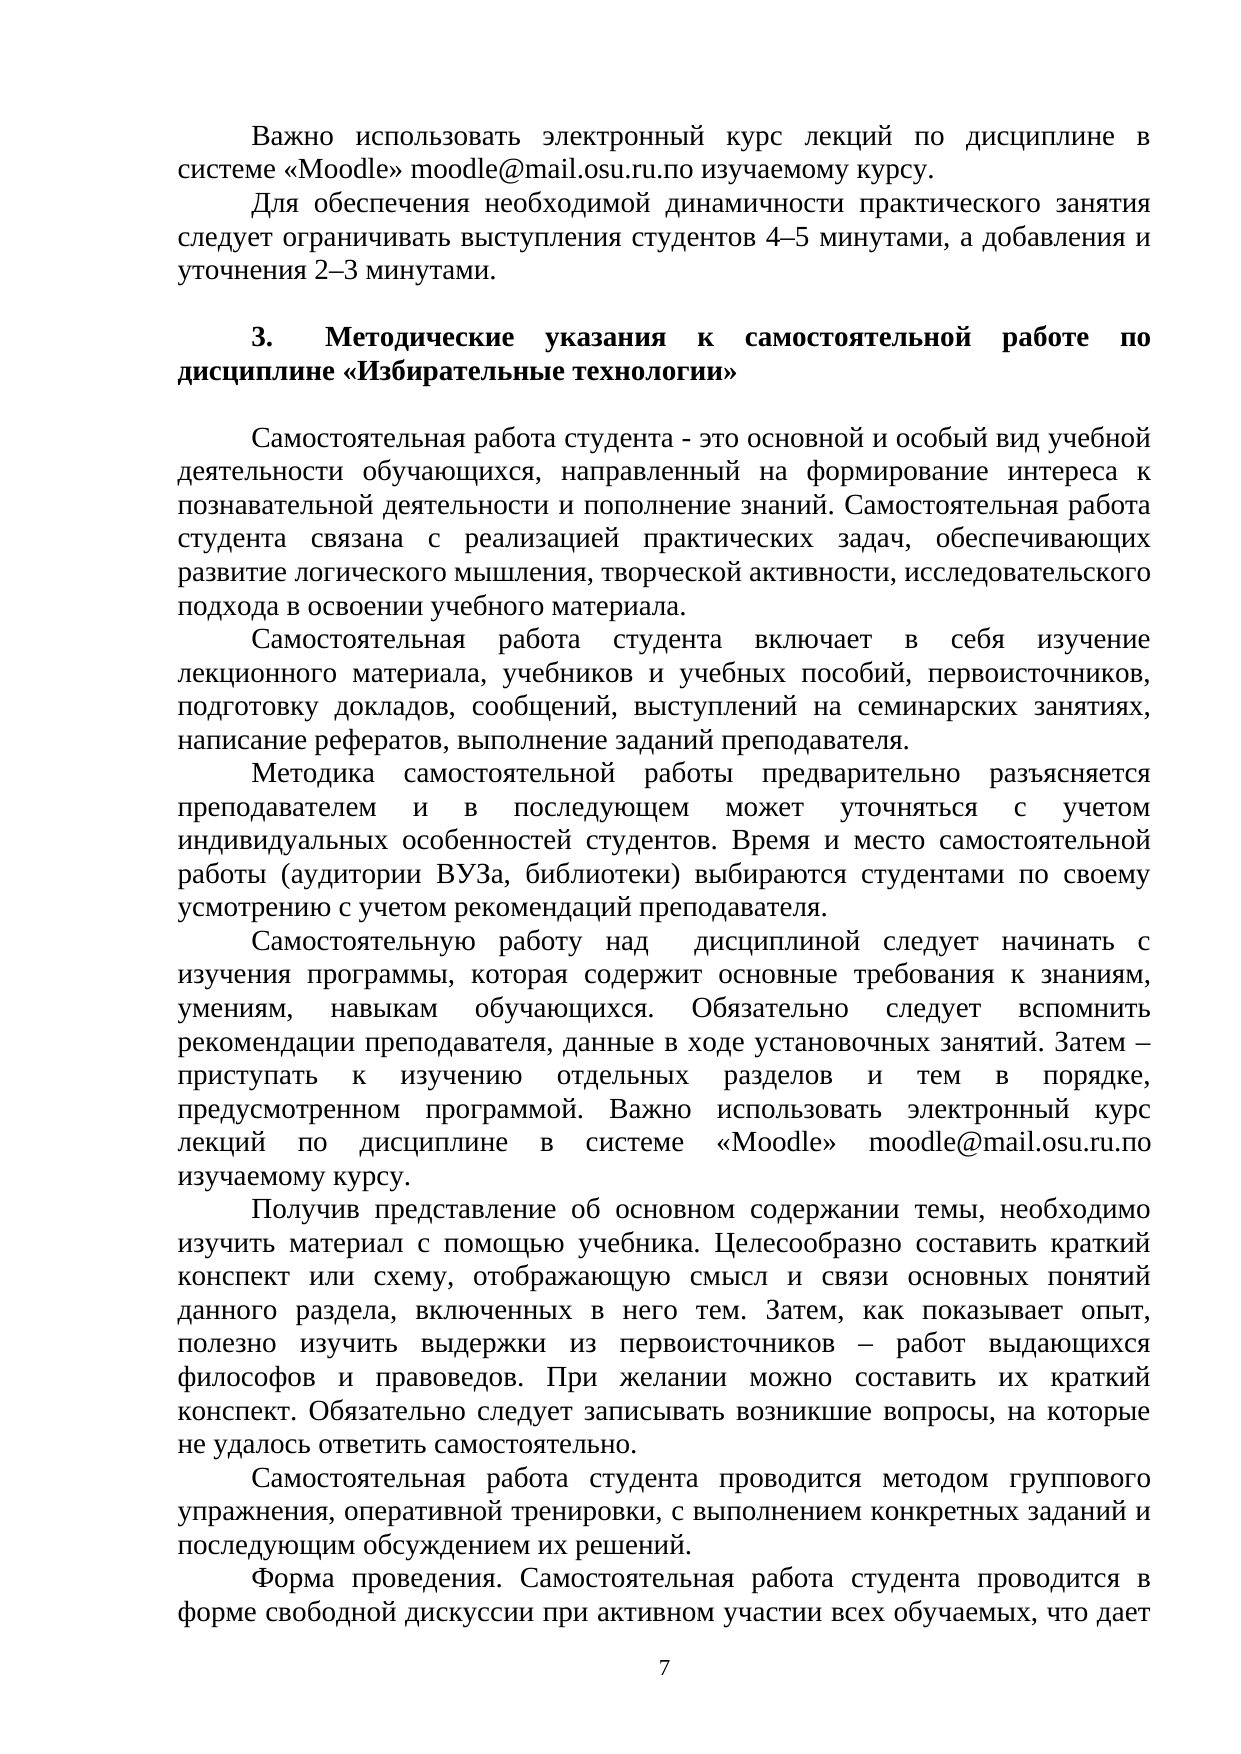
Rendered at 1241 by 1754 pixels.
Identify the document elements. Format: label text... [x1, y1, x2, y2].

text Методика самостоятельной работы предварительно разъясняется преподавателем и в последующем может уточняться с учетом индивидуальных особенностей студентов. Время и место самостоятельной работы (аудитории ВУЗа, библиотеки) выбираются студентами по своему усмотрению с учетом рекомендаций преподавателя. [177, 755, 1152, 923]
text Самостоятельную работу над дисциплиной следует начинать с изучения программы, которая содержит основные требования к знаниям, умениям, навыкам обучающихся. Обязательно следует вспомнить рекомендации преподавателя, данные в ходе установочных занятий. Затем – приступать к изучению отдельных разделов и тем в порядке, предусмотренном программой. Важно использовать электронный курс лекций по дисциплине в системе «Moodle» moodle@mail.osu.ru.по изучаемому курсу. [177, 923, 1152, 1191]
text Получив представление об основном содержании темы, необходимо изучить материал с помощью учебника. Целесообразно составить краткий конспект или схему, отображающую смысл и связи основных понятий данного раздела, включенных в него тем. Затем, как показывает опыт, полезно изучить выдержки из первоисточников – работ выдающихся философов и правоведов. При желании можно составить их краткий конспект. Обязательно следует записывать возникшие вопросы, на которые не удалось ответить самостоятельно. [177, 1191, 1152, 1460]
text Самостоятельная работа студента проводится методом группового упражнения, оперативной тренировки, с выполнением конкретных заданий и последующим обсуждением их решений. [177, 1460, 1152, 1560]
text Для обеспечения необходимой динамичности практического занятия следует ограничивать выступления студентов 4–5 минутами, а добавления и уточнения 2–3 минутами. [177, 185, 1152, 286]
text Важно использовать электронный курс лекций по дисциплине в системе «Moodle» moodle@mail.osu.ru.по изучаемому курсу. [177, 118, 1152, 185]
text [177, 1560, 1152, 1627]
text Самостоятельная работа студента - это основной и особый вид учебной деятельности обучающихся, направленный на формирование интереса к познавательной деятельности и пополнение знаний. Самостоятельная работа студента связана с реализацией практических задач, обеспечивающих развитие логического мышления, творческой активности, исследовательского подхода в освоении учебного материала. [177, 420, 1152, 621]
list Методические указания к самостоятельной работе по дисциплине «Избирательные технологии» [177, 319, 1152, 386]
text Самостоятельная работа студента включает в себя изучение лекционного материала, учебников и учебных пособий, первоисточников, подготовку докладов, сообщений, выступлений на семинарских занятиях, написание рефератов, выполнение заданий преподавателя. [177, 621, 1152, 755]
